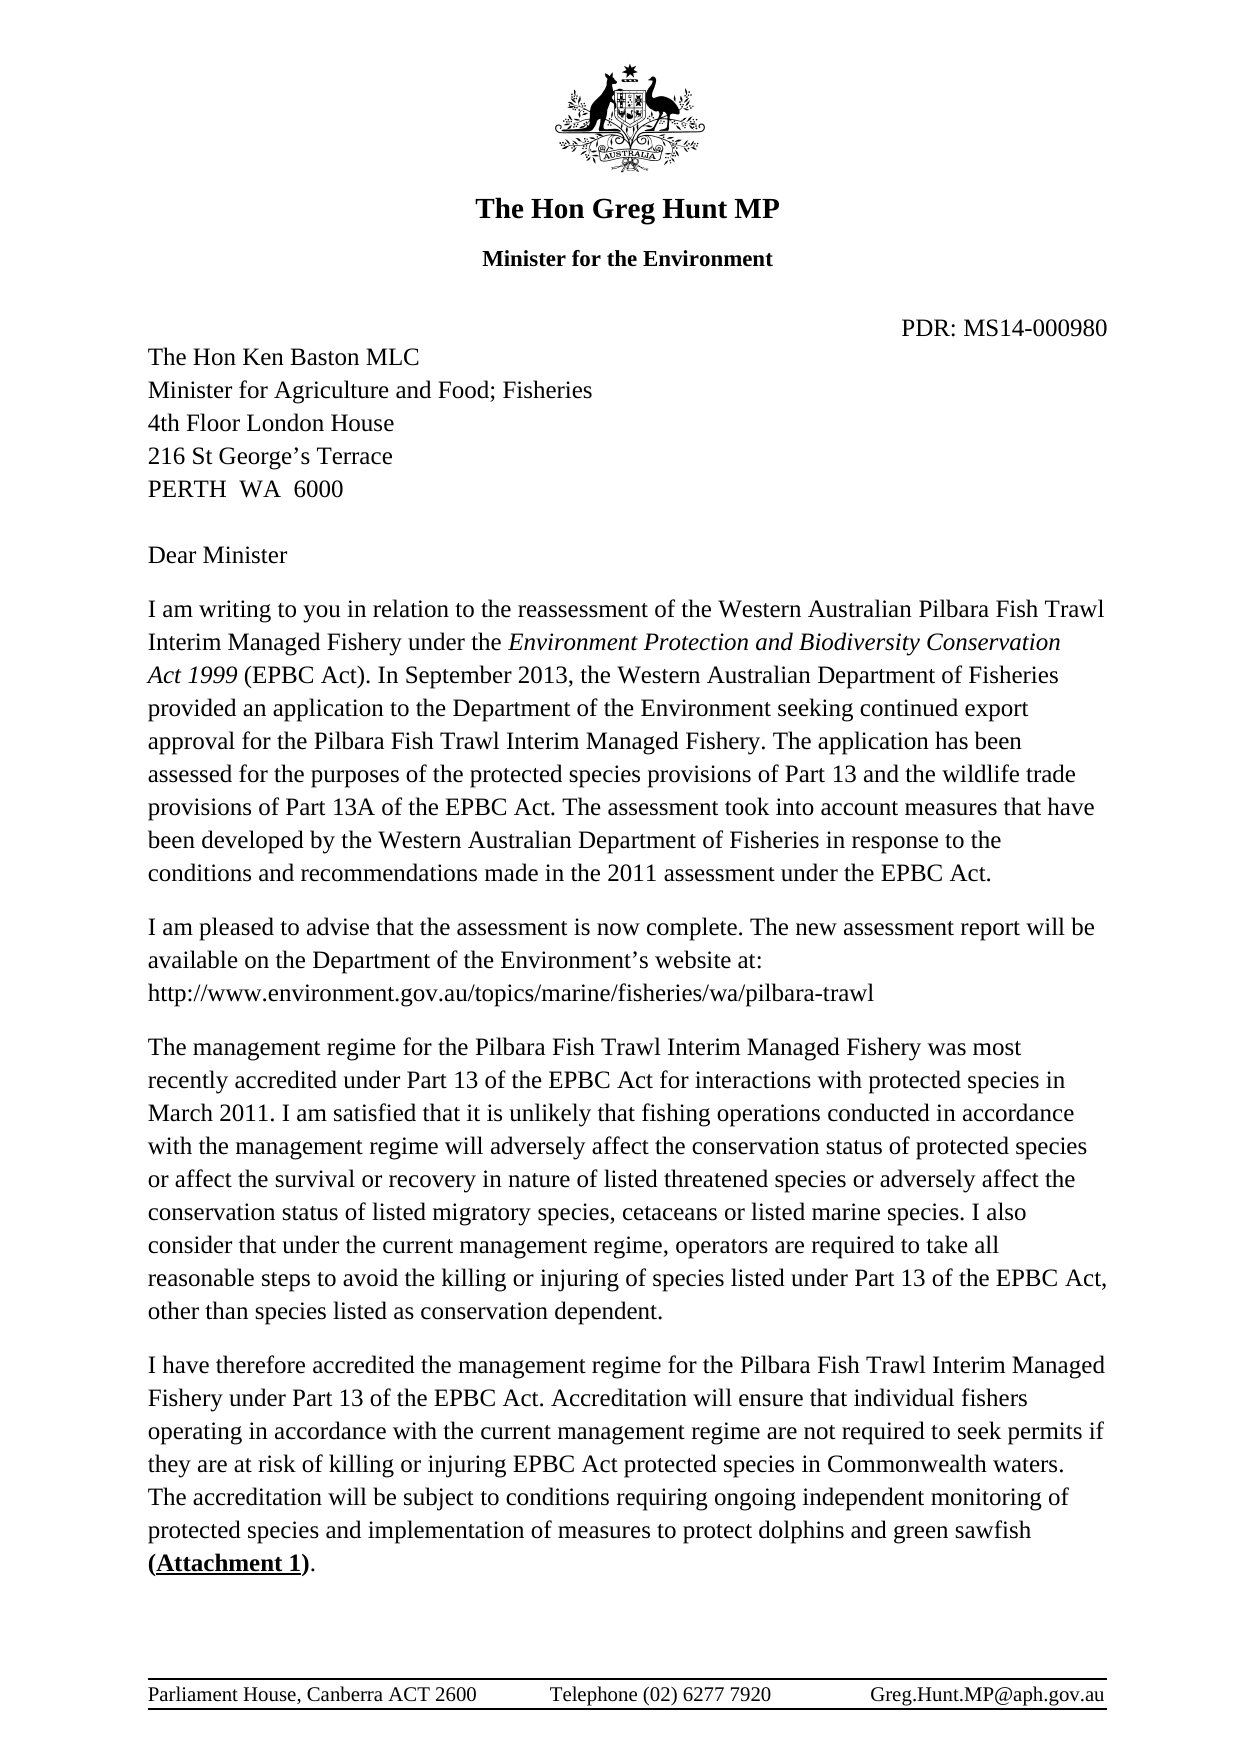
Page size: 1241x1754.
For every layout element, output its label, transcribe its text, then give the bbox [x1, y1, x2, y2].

text I have therefore accredited the management regime for the Pilbara Fish Trawl Interim Managed Fishery under Part 13 of the EPBC Act. Accreditation will ensure that individual fishers operating in accordance with the current management regime are not required to seek permits if they are at risk of killing or injuring EPBC Act protected species in Commonwealth waters. The accreditation will be subject to conditions requiring ongoing independent monitoring of protected species and implementation of measures to protect dolphins and green sawfish (Attachment 1). [148, 1350, 1107, 1577]
text The Hon Ken Baston MLC Minister for Agriculture and Food; Fisheries 4th Floor London House 216 St George’s Terrace PERTH WA 6000 [148, 342, 1107, 503]
text Dear Minister [148, 540, 1107, 569]
text The management regime for the Pilbara Fish Trawl Interim Managed Fishery was most recently accredited under Part 13 of the EPBC Act for interactions with protected species in March 2011. I am satisfied that it is unlikely that fishing operations conducted in accordance with the management regime will adversely affect the conservation status of protected species or affect the survival or recovery in nature of listed threatened species or adversely affect the conservation status of listed migratory species, cetaceans or listed marine species. I also consider that under the current management regime, operators are required to take all reasonable steps to avoid the killing or injuring of species listed under Part 13 of the EPBC Act, other than species listed as conservation dependent. [148, 1032, 1107, 1325]
picture [537, 44, 718, 192]
text PDR: MS14-000980 [148, 313, 1107, 342]
text I am pleased to advise that the assessment is now complete. The new assessment report will be available on the Department of the Environment’s website at: http://www.environment.gov.au/topics/marine/fisheries/wa/pilbara-trawl [148, 912, 1107, 1007]
text I am writing to you in relation to the reassessment of the Western Australian Pilbara Fish Trawl Interim Managed Fishery under the Environment Protection and Biodiversity Conservation Act 1999 (EPBC Act). In September 2013, the Western Australian Department of Fisheries provided an application to the Department of the Environment seeking continued export approval for the Pilbara Fish Trawl Interim Managed Fishery. The application has been assessed for the purposes of the protected species provisions of Part 13 and the wildlife trade provisions of Part 13A of the EPBC Act. The assessment took into account measures that have been developed by the Western Australian Department of Fisheries in response to the conditions and recommendations made in the 2011 assessment under the EPBC Act. [148, 594, 1107, 887]
